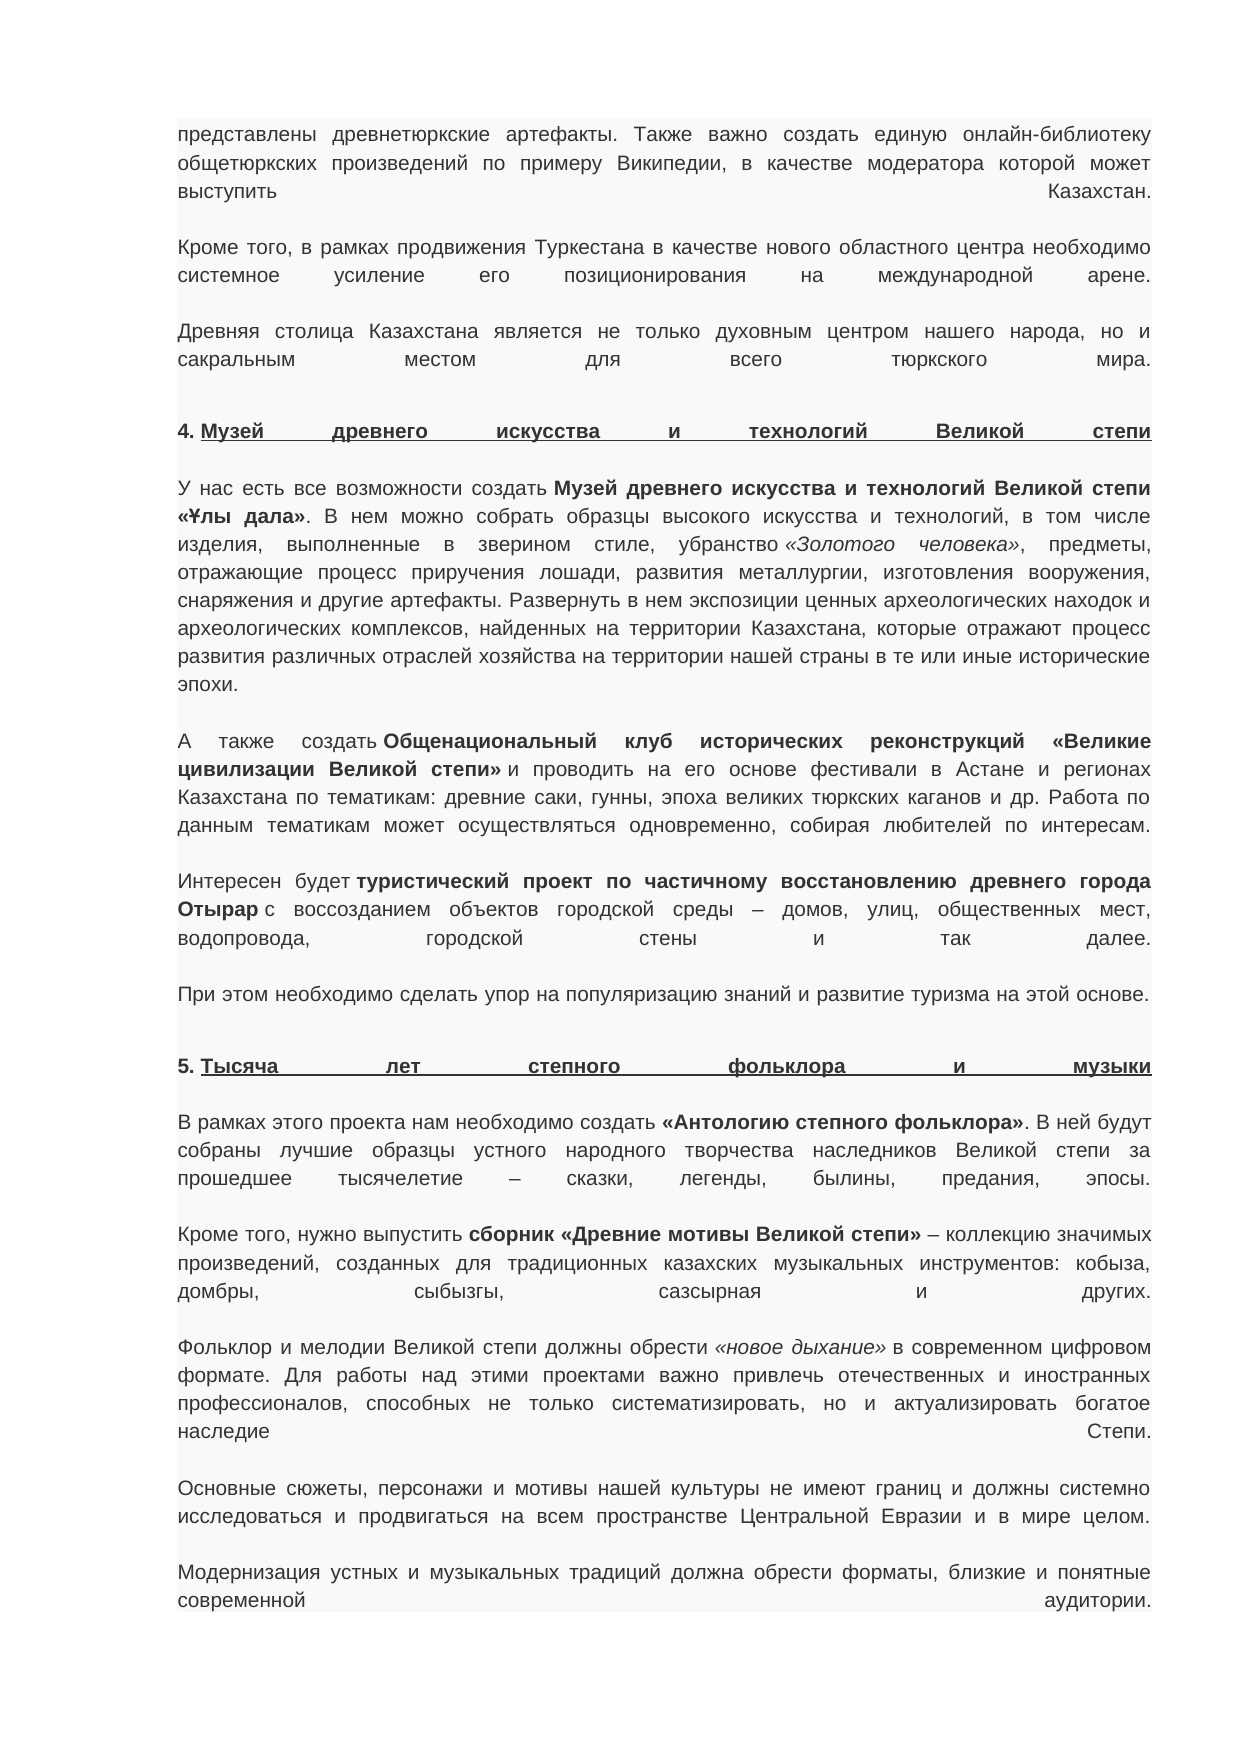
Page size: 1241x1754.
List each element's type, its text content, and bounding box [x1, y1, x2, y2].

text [177, 1049, 1152, 1612]
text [177, 118, 1152, 399]
text 4. Музей древнего искусства и технологий Великой степи У нас есть все возможности создать Музей древнего искусства и технологий Великой степи «Ұлы дала». В нем можно собрать образцы высокого искусства и технологий, в том числе изделия, выполненные в зверином стиле, убранство «Золотого человека», предметы, отражающие процесс приручения лошади, развития металлургии, изготовления вооружения, снаряжения и другие артефакты. Развернуть в нем экспозиции ценных археологических находок и археологических комплексов, найденных на территории Казахстана, которые отражают процесс развития различных отраслей хозяйства на территории нашей страны в те или иные исторические эпохи. А также создать Общенациональный клуб исторических реконструкций «Великие цивилизации Великой степи» и проводить на его основе фестивали в Астане и регионах Казахстана по тематикам: древние саки, гунны, эпоха великих тюркских каганов и др. Работа по данным тематикам может осуществляться одновременно, собирая любителей по интересам. Интересен будет туристический проект по частичному восстановлению древнего города Отырар с воссозданием объектов городской среды – домов, улиц, общественных мест, водопровода, городской стены и так далее. При этом необходимо сделать упор на популяризацию знаний и развитие туризма на этой основе. [177, 415, 1152, 1034]
